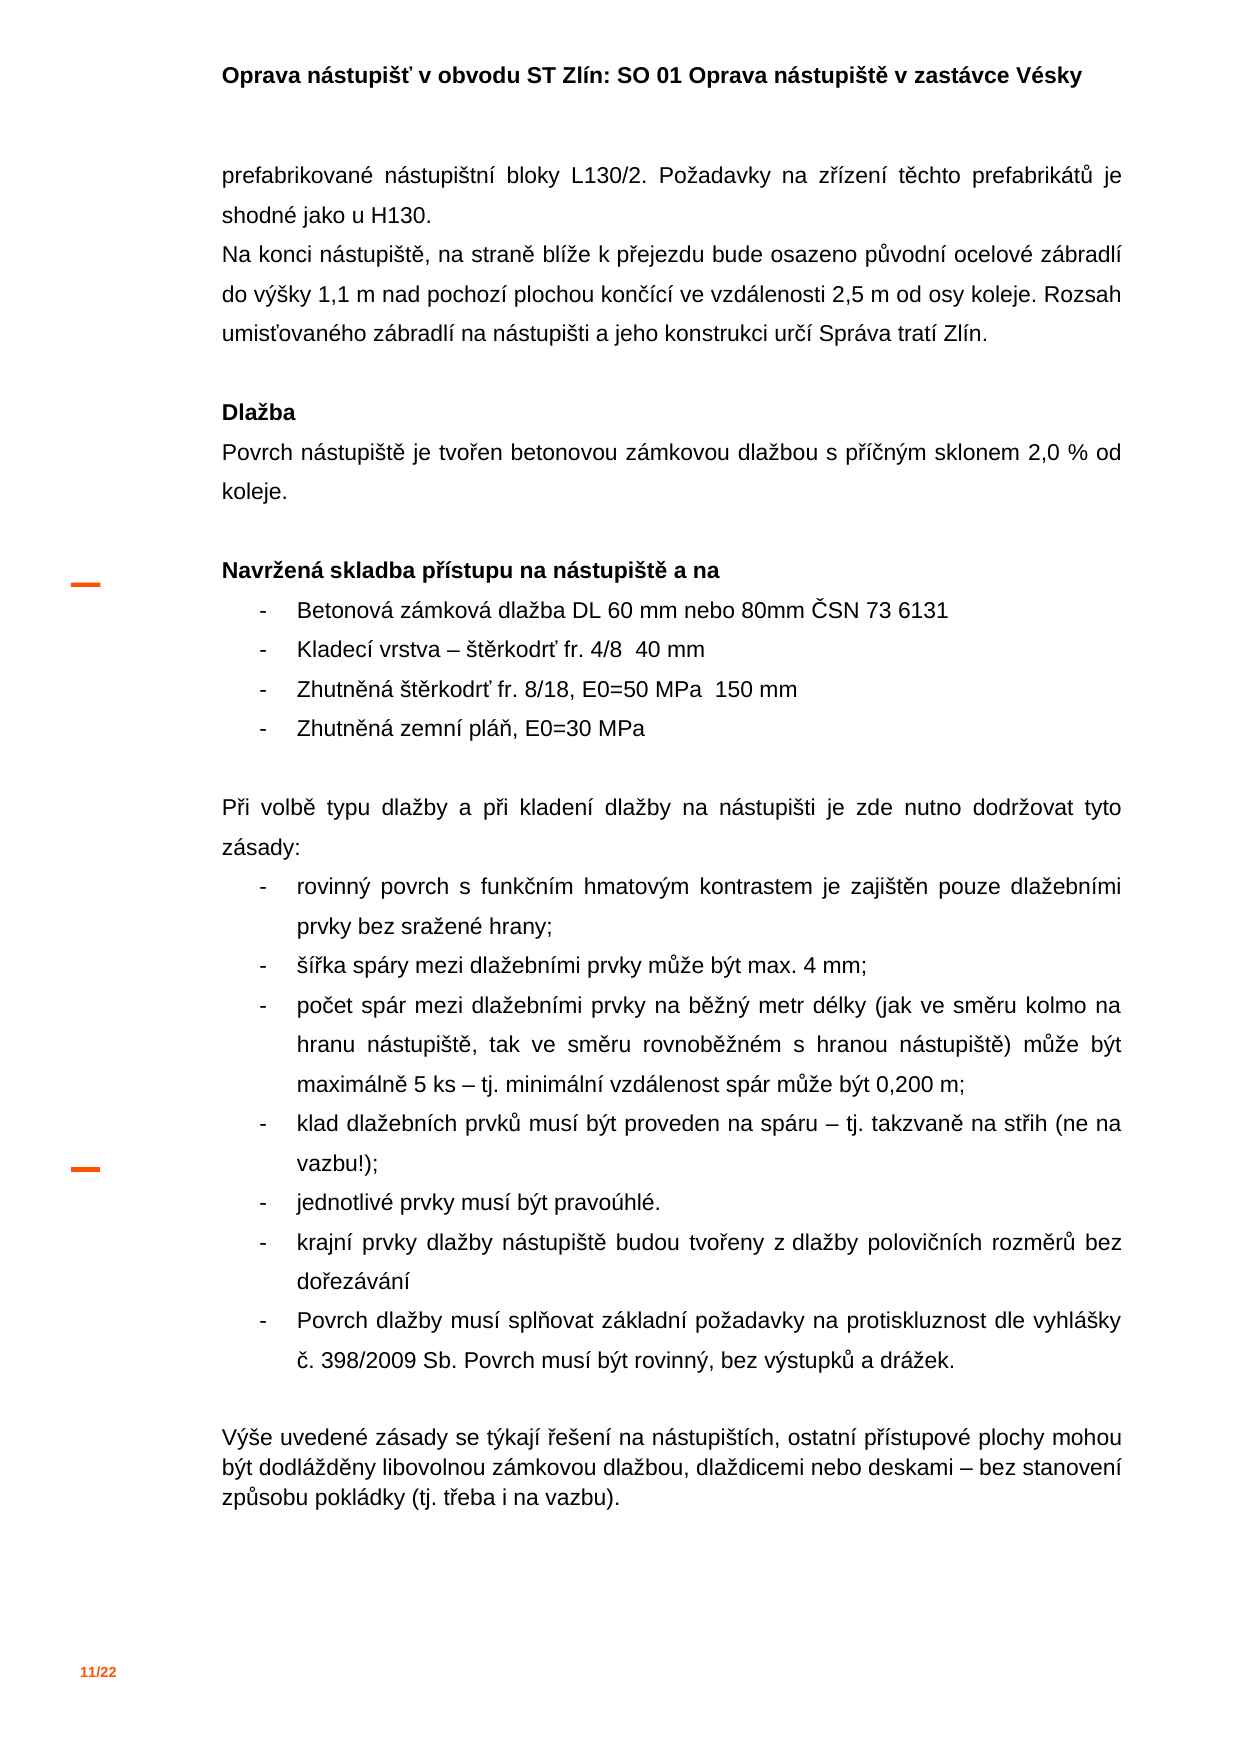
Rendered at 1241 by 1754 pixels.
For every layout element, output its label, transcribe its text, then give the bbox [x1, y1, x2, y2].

list jednotlivé prvky musí být pravoúhlé. [259, 1189, 1122, 1215]
list Povrch dlažby musí splňovat základní požadavky na protiskluznost dle vyhlášky č. 398/2009 Sb. Povrch musí být rovinný, bez výstupků a drážek. [259, 1307, 1122, 1373]
list počet spár mezi dlažebními prvky na běžný metr délky (jak ve směru kolmo na hranu nástupiště, tak ve směru rovnoběžném s hranou nástupiště) může být maximálně 5 ks – tj. minimální vzdálenost spár může být 0,200 m; [259, 992, 1122, 1097]
list rovinný povrch s funkčním hmatovým kontrastem je zajištěn pouze dlažebními prvky bez sražené hrany; [259, 873, 1122, 939]
text Výše uvedené zásady se týkají řešení na nástupištích, ostatní přístupové plochy mohou být dodlážděny libovolnou zámkovou dlažbou, dlaždicemi nebo deskami – bez stanovení způsobu pokládky (tj. třeba i na vazbu). [222, 1424, 1122, 1511]
text Dlažba [222, 399, 1122, 426]
text Při volbě typu dlažby a při kladení dlažby na nástupišti je zde nutno dodržovat tyto zásady: [222, 794, 1122, 860]
list Betonová zámková dlažba DL 60 mm nebo 80mm ČSN 73 6131 [259, 597, 1122, 623]
list šířka spáry mezi dlažebními prvky může být max. 4 mm; [259, 952, 1122, 978]
list klad dlažebních prvků musí být proveden na spáru – tj. takzvaně na střih (ne na vazbu!); [259, 1110, 1122, 1176]
list Zhutněná štěrkodrť fr. 8/18, E0=50 MPa 150 mm [259, 676, 1122, 702]
list Kladecí vrstva – štěrkodrť fr. 4/8 40 mm [259, 636, 1122, 663]
text Povrch nástupiště je tvořen betonovou zámkovou dlažbou s příčným sklonem 2,0 % od koleje. [222, 439, 1122, 505]
text Navržená skladba přístupu na nástupiště a na [222, 557, 1122, 584]
list krajní prvky dlažby nástupiště budou tvořeny z dlažby polovičních rozměrů bez dořezávání [259, 1228, 1122, 1294]
list Zhutněná zemní pláň, E0=30 MPa [259, 715, 1122, 742]
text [222, 162, 1122, 228]
text Na konci nástupiště, na straně blíže k přejezdu bude osazeno původní ocelové zábradlí do výšky 1,1 m nad pochozí plochou končící ve vzdálenosti 2,5 m od osy koleje. Rozsah umisťovaného zábradlí na nástupišti a jeho konstrukci určí Správa tratí Zlín. [222, 241, 1122, 347]
